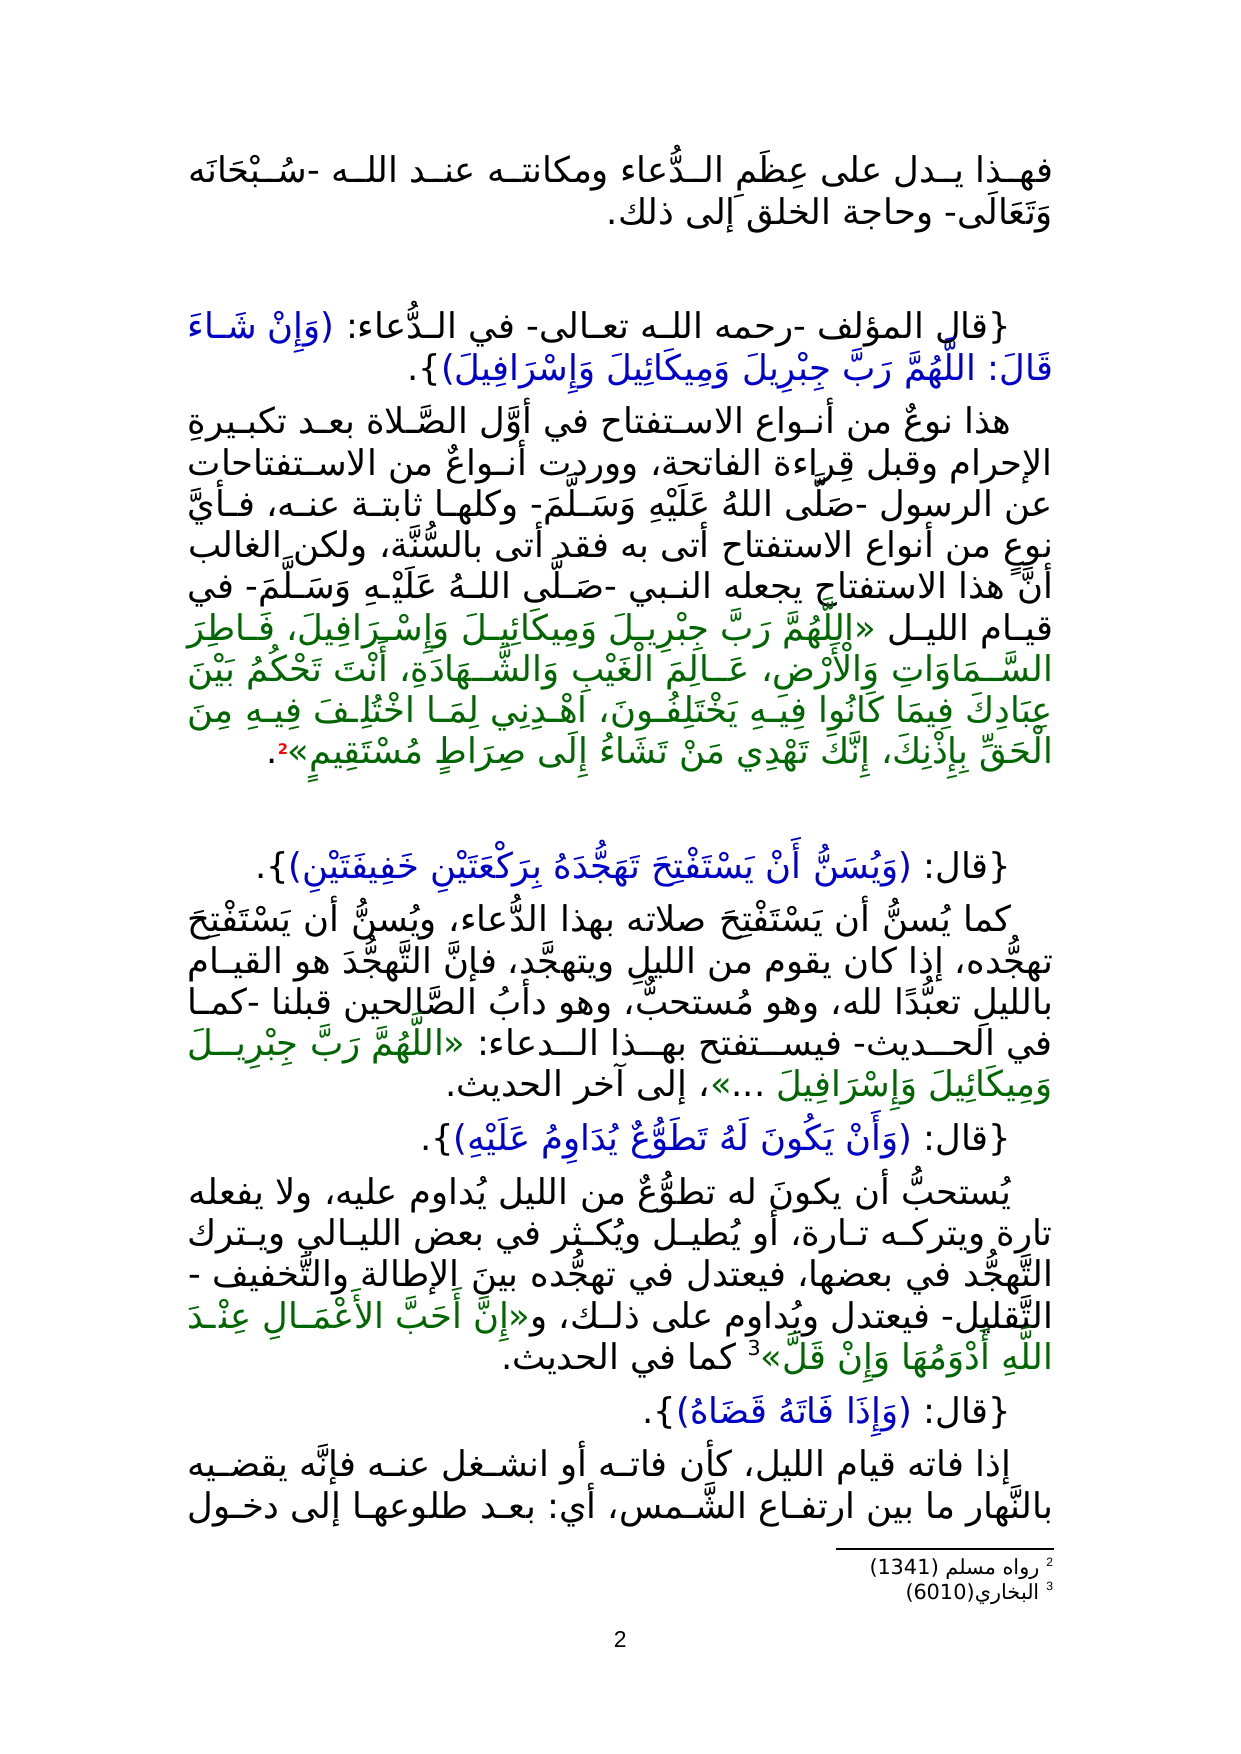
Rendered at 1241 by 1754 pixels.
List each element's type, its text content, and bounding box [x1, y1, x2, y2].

text {قال: (وَإِذَا فَاتَهُ قَضَاهُ)}. [187, 1390, 1053, 1431]
text {قال: (وَأَنْ يَكُونَ لَهُ تَطَوُّعٌ يُدَاوِمُ عَلَيْهِ)}. [187, 1118, 1053, 1159]
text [187, 1444, 1053, 1526]
text كما يُسنُّ أن يَسْتَفْتِحَ صلاته بهذا الدُّعاء، ويُسنُّ أن يَسْتَفْتِحَ تهجُّده، إذا كان يقوم من الليلِ ويتهجَّد، فإنَّ التَّهجُّدَ هو القيام بالليلِ تعبُّدًا لله، وهو مُستحبٌّ، وهو دأبُ الصَّالحين قبلنا -كما في الحديث- فيستفتح بهذا الدعاء: «اللَّهُمَّ رَبَّ جِبْرِيلَ وَمِيكَائِيلَ وَإِسْرَافِيلَ ...»، إلى آخر الحديث. [187, 899, 1053, 1105]
text هذا نوعٌ من أنواع الاستفتاح في أوَّل الصَّلاة بعد تكبيرةِ الإحرام وقبل قِراءة الفاتحة، ووردت أنواعٌ من الاستفتاحات عن الرسول -صَلَّى اللهُ عَلَيْهِ وَسَلَّمَ- وكلها ثابتة عنه، فأيَّ نوعٍ من أنواع الاستفتاح أتى به فقد أتى بالسُّنَّة، ولكن الغالب أنَّ هذا الاستفتاح يجعله النبي -صَلَّى اللهُ عَلَيْهِ وَسَلَّمَ- في قيام الليل «اللَّهُمَّ رَبَّ جِبْرِيلَ وَمِيكَائِيلَ وَإِسْرَافِيلَ، فَاطِرَ السَّمَاوَاتِ وَالْأَرْضِ، عَالِمَ الْغَيْبِ وَالشَّهَادَةِ، أَنْتَ تَحْكُمُ بَيْنَ عِبَادِكَ فِيمَا كَانُوا فِيهِ يَخْتَلِفُونَ، اهْدِنِي لِمَا اخْتُلِفَ فِيهِ مِنَ الْحَقِّ بِإِذْنِكَ، إِنَّكَ تَهْدِي مَنْ تَشَاءُ إِلَى صِرَاطٍ مُسْتَقِيمٍ». [187, 401, 1053, 772]
text {قال: (وَيُسَنُّ أَنْ يَسْتَفْتِحَ تَهَجُّدَهُ بِرَكْعَتَيْنِ خَفِيفَتَيْنِ)}. [187, 845, 1053, 886]
text يُستحبُّ أن يكونَ له تطوُّعٌ من الليل يُداوم عليه، ولا يفعله تارة ويتركه تارة، أو يُطيل ويُكثر في بعض الليالي ويترك التَّهجُّد في بعضها، فيعتدل في تهجُّده بينَ الإطالة والتَّخفيف -التَّقليل- فيعتدل ويُداوم على ذلك، و«إِنَّ أَحَبَّ الأَعْمَالِ عِنْدَ اللَّهِ أَدْوَمُهَا وَإِنْ قَلَّ» كما في الحديث. [187, 1171, 1053, 1378]
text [187, 150, 1053, 232]
text {قال المؤلف -رحمه الله تعالى- في الدُّعاء: (وَإِنْ شَاءَ قَالَ: اللَّهُمَّ رَبَّ جِبْرِيلَ وَمِيكَائِيلَ وَإِسْرَافِيلَ)}. [187, 306, 1053, 388]
